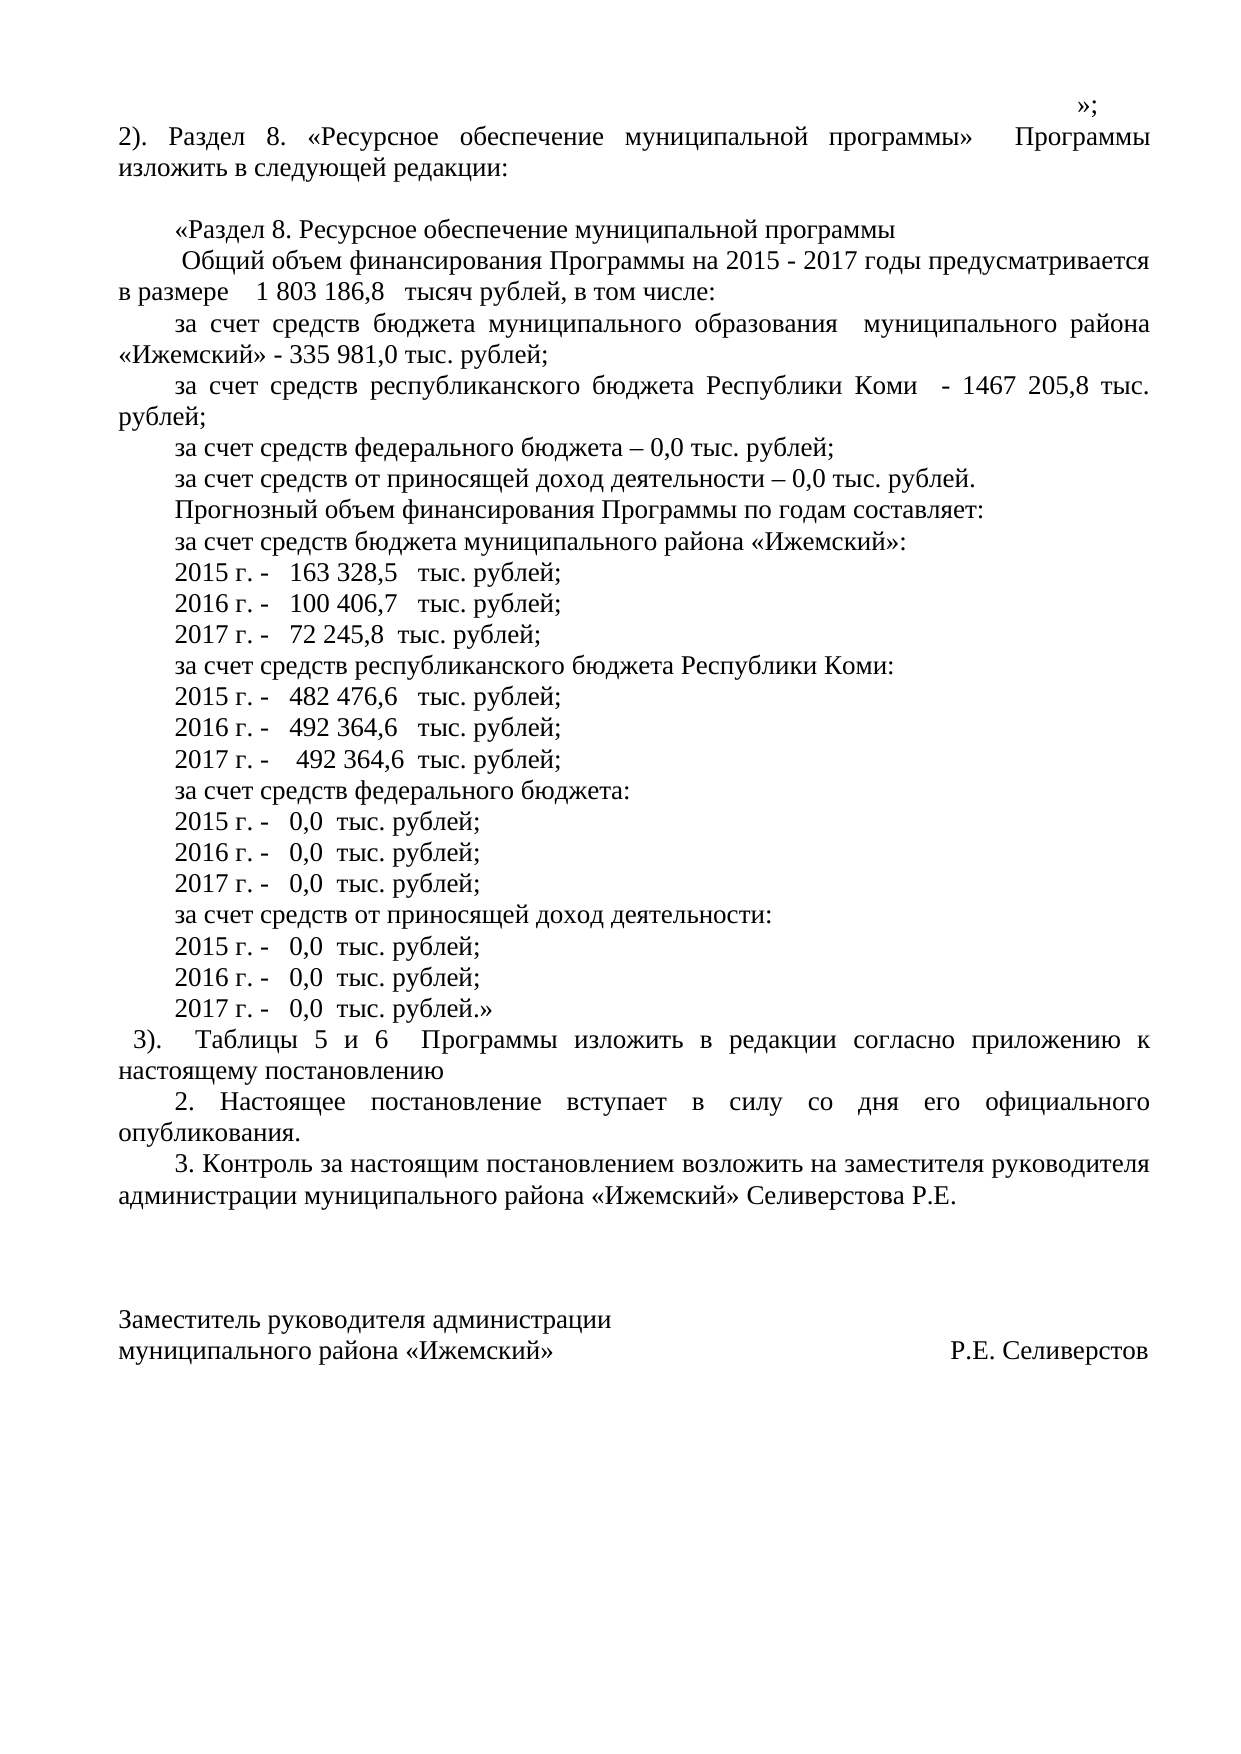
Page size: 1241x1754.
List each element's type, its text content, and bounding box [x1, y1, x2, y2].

text »; [118, 89, 1152, 120]
text 3. Контроль за настоящим постановлением возложить на заместителя руководителя администрации муниципального района «Ижемский» Селиверстова Р.Е. [118, 1148, 1152, 1210]
text Общий объем финансирования Программы на 2015 - 2017 годы предусматривается в размере 1 803 186,8 тысяч рублей, в том числе: [118, 244, 1152, 307]
text за счет средств от приносящей доход деятельности – 0,0 тыс. рублей. [118, 462, 1152, 493]
text «Раздел 8. Ресурсное обеспечение муниципальной программы [118, 213, 1152, 244]
text за счет средств федерального бюджета – 0,0 тыс. рублей; [118, 431, 1152, 462]
text 2015 г. - 0,0 тыс. рублей; [118, 929, 1152, 961]
text 2017 г. - 72 245,8 тыс. рублей; [118, 618, 1152, 649]
text за счет средств от приносящей доход деятельности: [118, 898, 1152, 929]
text муниципального района «Ижемский» Р.Е. Селиверстов [118, 1334, 1152, 1366]
text Заместитель руководителя администрации [118, 1303, 1152, 1334]
text 2015 г. - 163 328,5 тыс. рублей; [118, 556, 1152, 587]
text Прогнозный объем финансирования Программы по годам составляет: [118, 493, 1152, 525]
text 2017 г. - 0,0 тыс. рублей; [118, 867, 1152, 898]
text 2015 г. - 0,0 тыс. рублей; [118, 805, 1152, 836]
text 2). Раздел 8. «Ресурсное обеспечение муниципальной программы» Программы изложить в следующей редакции: [118, 120, 1152, 182]
text 2. Настоящее постановление вступает в силу со дня его официального опубликования. [118, 1085, 1152, 1148]
text 2016 г. - 492 364,6 тыс. рублей; [118, 712, 1152, 743]
text за счет средств бюджета муниципального образования муниципального района «Ижемский» - 335 981,0 тыс. рублей; [118, 307, 1152, 369]
text 2017 г. - 0,0 тыс. рублей.» [118, 992, 1152, 1023]
text 2016 г. - 0,0 тыс. рублей; [118, 961, 1152, 992]
text за счет средств республиканского бюджета Республики Коми: [118, 649, 1152, 680]
text за счет средств республиканского бюджета Республики Коми - 1467 205,8 тыс. рублей; [118, 369, 1152, 431]
text за счет средств бюджета муниципального района «Ижемский»: [118, 525, 1152, 556]
text 2016 г. - 100 406,7 тыс. рублей; [118, 587, 1152, 618]
text 2017 г. - 492 364,6 тыс. рублей; [118, 743, 1152, 774]
text за счет средств федерального бюджета: [118, 774, 1152, 805]
text 2015 г. - 482 476,6 тыс. рублей; [118, 680, 1152, 712]
text 3). Таблицы 5 и 6 Программы изложить в редакции согласно приложению к настоящему постановлению [118, 1023, 1152, 1085]
text 2016 г. - 0,0 тыс. рублей; [118, 836, 1152, 867]
